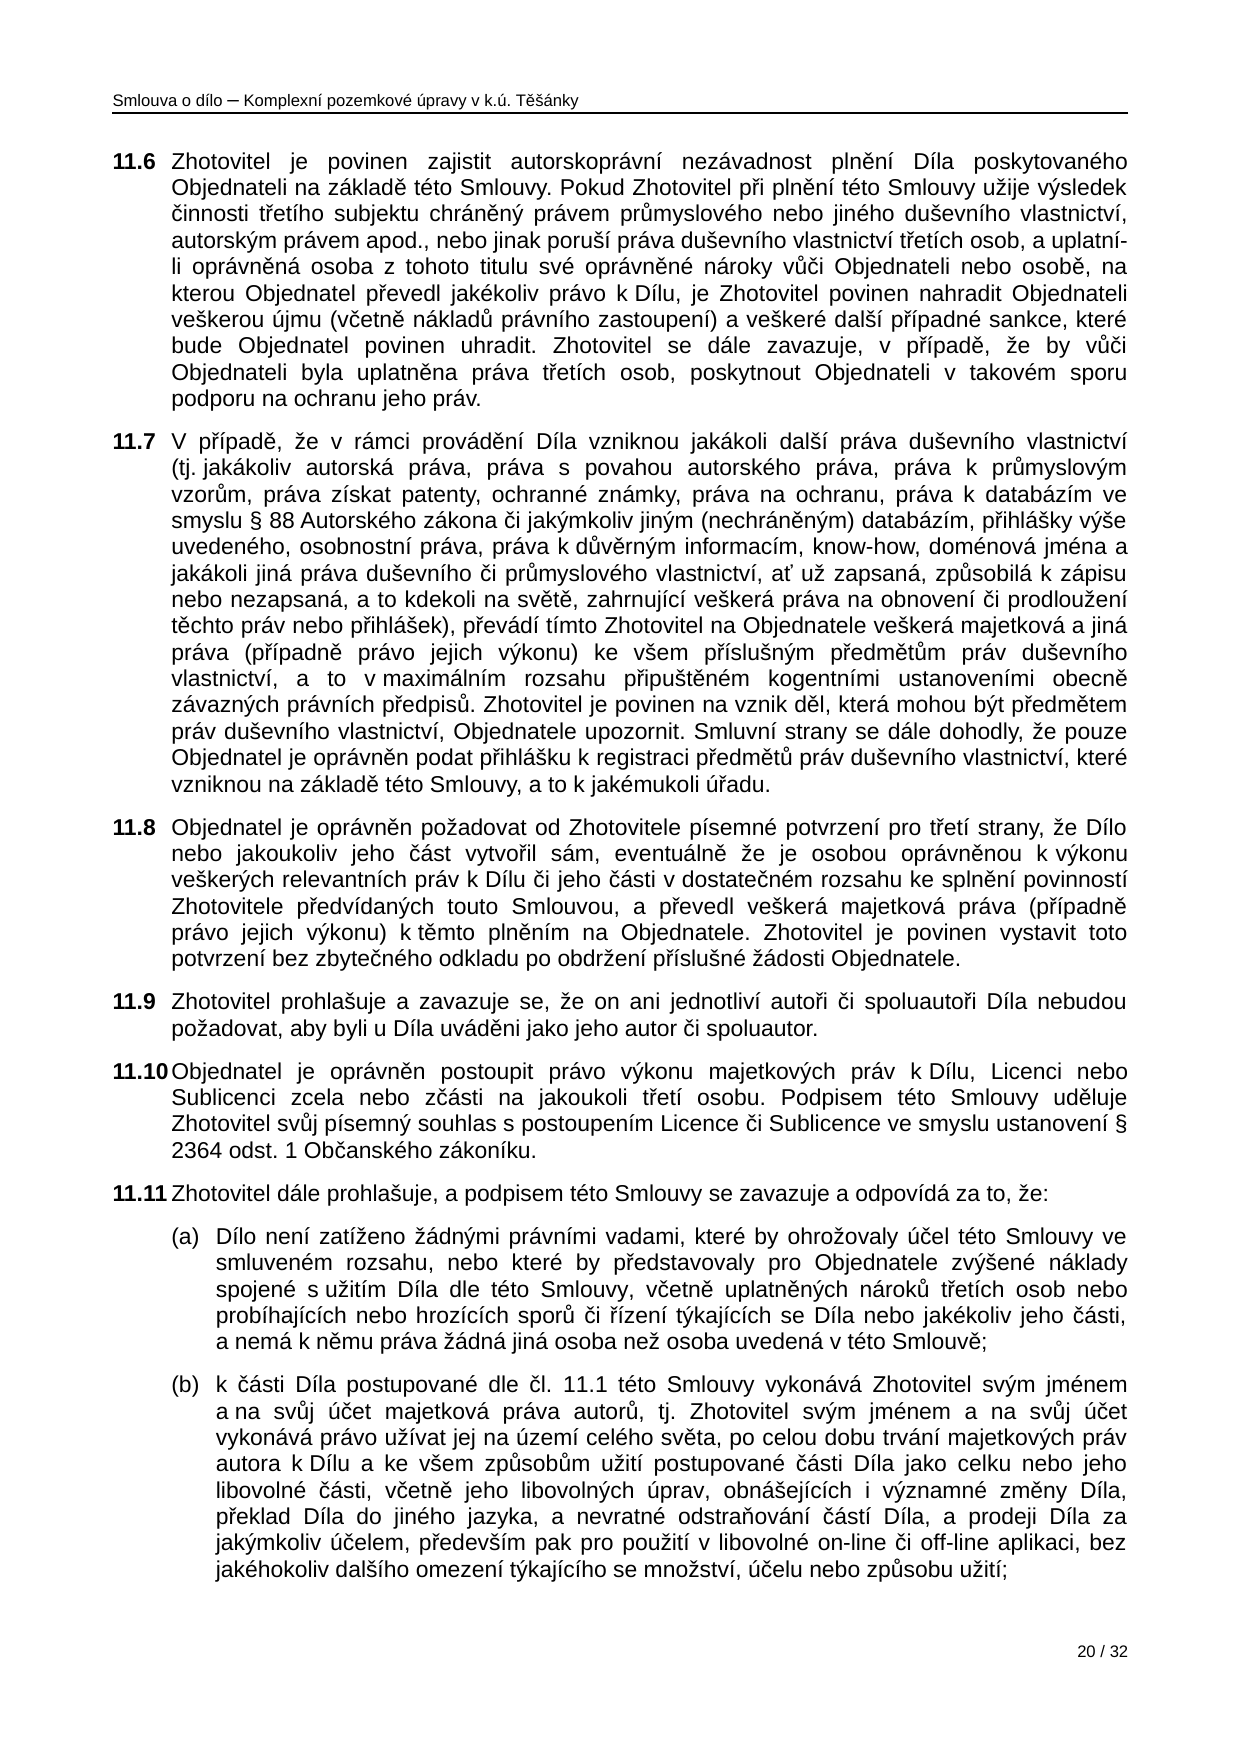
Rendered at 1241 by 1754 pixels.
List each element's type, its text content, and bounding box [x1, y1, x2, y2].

list Dílo není zatíženo žádnými právními vadami, které by ohrožovaly účel této Smlouvy ve smluveném rozsahu, nebo které by představovaly pro Objednatele zvýšené náklady spojené s užitím Díla dle této Smlouvy, včetně uplatněných nároků třetích osob nebo probíhajících nebo hrozících sporů či řízení týkajících se Díla nebo jakékoliv jeho části, a nemá k němu práva žádná jiná osoba než osoba uvedená v této Smlouvě; [171, 1223, 1128, 1354]
text Zhotovitel je povinen zajistit autorskoprávní nezávadnost plnění Díla poskytovaného Objednateli na základě této Smlouvy. Pokud Zhotovitel při plnění této Smlouvy užije výsledek činnosti třetího subjektu chráněný právem průmyslového nebo jiného duševního vlastnictví, autorským právem apod., nebo jinak poruší práva duševního vlastnictví třetích osob, a uplatní-li oprávněná osoba z tohoto titulu své oprávněné nároky vůči Objednateli nebo osobě, na kterou Objednatel převedl jakékoliv právo k Dílu, je Zhotovitel povinen nahradit Objednateli veškerou újmu (včetně nákladů právního zastoupení) a veškeré další případné sankce, které bude Objednatel povinen uhradit. Zhotovitel se dále zavazuje, v případě, že by vůči Objednateli byla uplatněna práva třetích osob, poskytnout Objednateli v takovém sporu podporu na ochranu jeho práv. [112, 148, 1128, 411]
text V případě, že v rámci provádění Díla vzniknou jakákoli další práva duševního vlastnictví (tj. jakákoliv autorská práva, práva s povahou autorského práva, práva k průmyslovým vzorům, práva získat patenty, ochranné známky, práva na ochranu, práva k databázím ve smyslu § 88 Autorského zákona či jakýmkoliv jiným (nechráněným) databázím, přihlášky výše uvedeného, osobnostní práva, práva k důvěrným informacím, know-how, doménová jména a jakákoli jiná práva duševního či průmyslového vlastnictví, ať už zapsaná, způsobilá k zápisu nebo nezapsaná, a to kdekoli na světě, zahrnující veškerá práva na obnovení či prodloužení těchto práv nebo přihlášek), převádí tímto Zhotovitel na Objednatele veškerá majetková a jiná práva (případně právo jejich výkonu) ke všem příslušným předmětům práv duševního vlastnictví, a to v maximálním rozsahu připuštěném kogentními ustanoveními obecně závazných právních předpisů. Zhotovitel je povinen na vznik děl, která mohou být předmětem práv duševního vlastnictví, Objednatele upozornit. Smluvní strany se dále dohodly, že pouze Objednatel je oprávněn podat přihlášku k registraci předmětů práv duševního vlastnictví, které vzniknou na základě této Smlouvy, a to k jakémukoli úřadu. [112, 428, 1128, 797]
text Objednatel je oprávněn požadovat od Zhotovitele písemné potvrzení pro třetí strany, že Dílo nebo jakoukoliv jeho část vytvořil sám, eventuálně že je osobou oprávněnou k výkonu veškerých relevantních práv k Dílu či jeho části v dostatečném rozsahu ke splnění povinností Zhotovitele předvídaných touto Smlouvou, a převedl veškerá majetková práva (případně právo jejich výkonu) k těmto plněním na Objednatele. Zhotovitel je povinen vystavit toto potvrzení bez zbytečného odkladu po obdržení příslušné žádosti Objednatele. [112, 813, 1128, 972]
text Zhotovitel dále prohlašuje, a podpisem této Smlouvy se zavazuje a odpovídá za to, že: [112, 1180, 1128, 1206]
text k části Díla postupované dle čl. 11.1 této Smlouvy vykonává Zhotovitel svým jménem a na svůj účet majetková práva autorů, tj. Zhotovitel svým jménem a na svůj účet vykonává právo užívat jej na území celého světa, po celou dobu trvání majetkových práv autora k Dílu a ke všem způsobům užití postupované části Díla jako celku nebo jeho libovolné části, včetně jeho libovolných úprav, obnášejících i významné změny Díla, překlad Díla do jiného jazyka, a nevratné odstraňování částí Díla, a prodeji Díla za jakýmkoliv účelem, především pak pro použití v libovolné on-line či off-line aplikaci, bez jakéhokoliv dalšího omezení týkajícího se množství, účelu nebo způsobu užití; [171, 1371, 1128, 1582]
text Zhotovitel prohlašuje a zavazuje se, že on ani jednotliví autoři či spoluautoři Díla nebudou požadovat, aby byli u Díla uváděni jako jeho autor či spoluautor. [112, 988, 1128, 1041]
text Objednatel je oprávněn postoupit právo výkonu majetkových práv k Dílu, Licenci nebo Sublicenci zcela nebo zčásti na jakoukoli třetí osobu. Podpisem této Smlouvy uděluje Zhotovitel svůj písemný souhlas s postoupením Licence či Sublicence ve smyslu ustanovení § 2364 odst. 1 Občanského zákoníku. [112, 1058, 1128, 1163]
